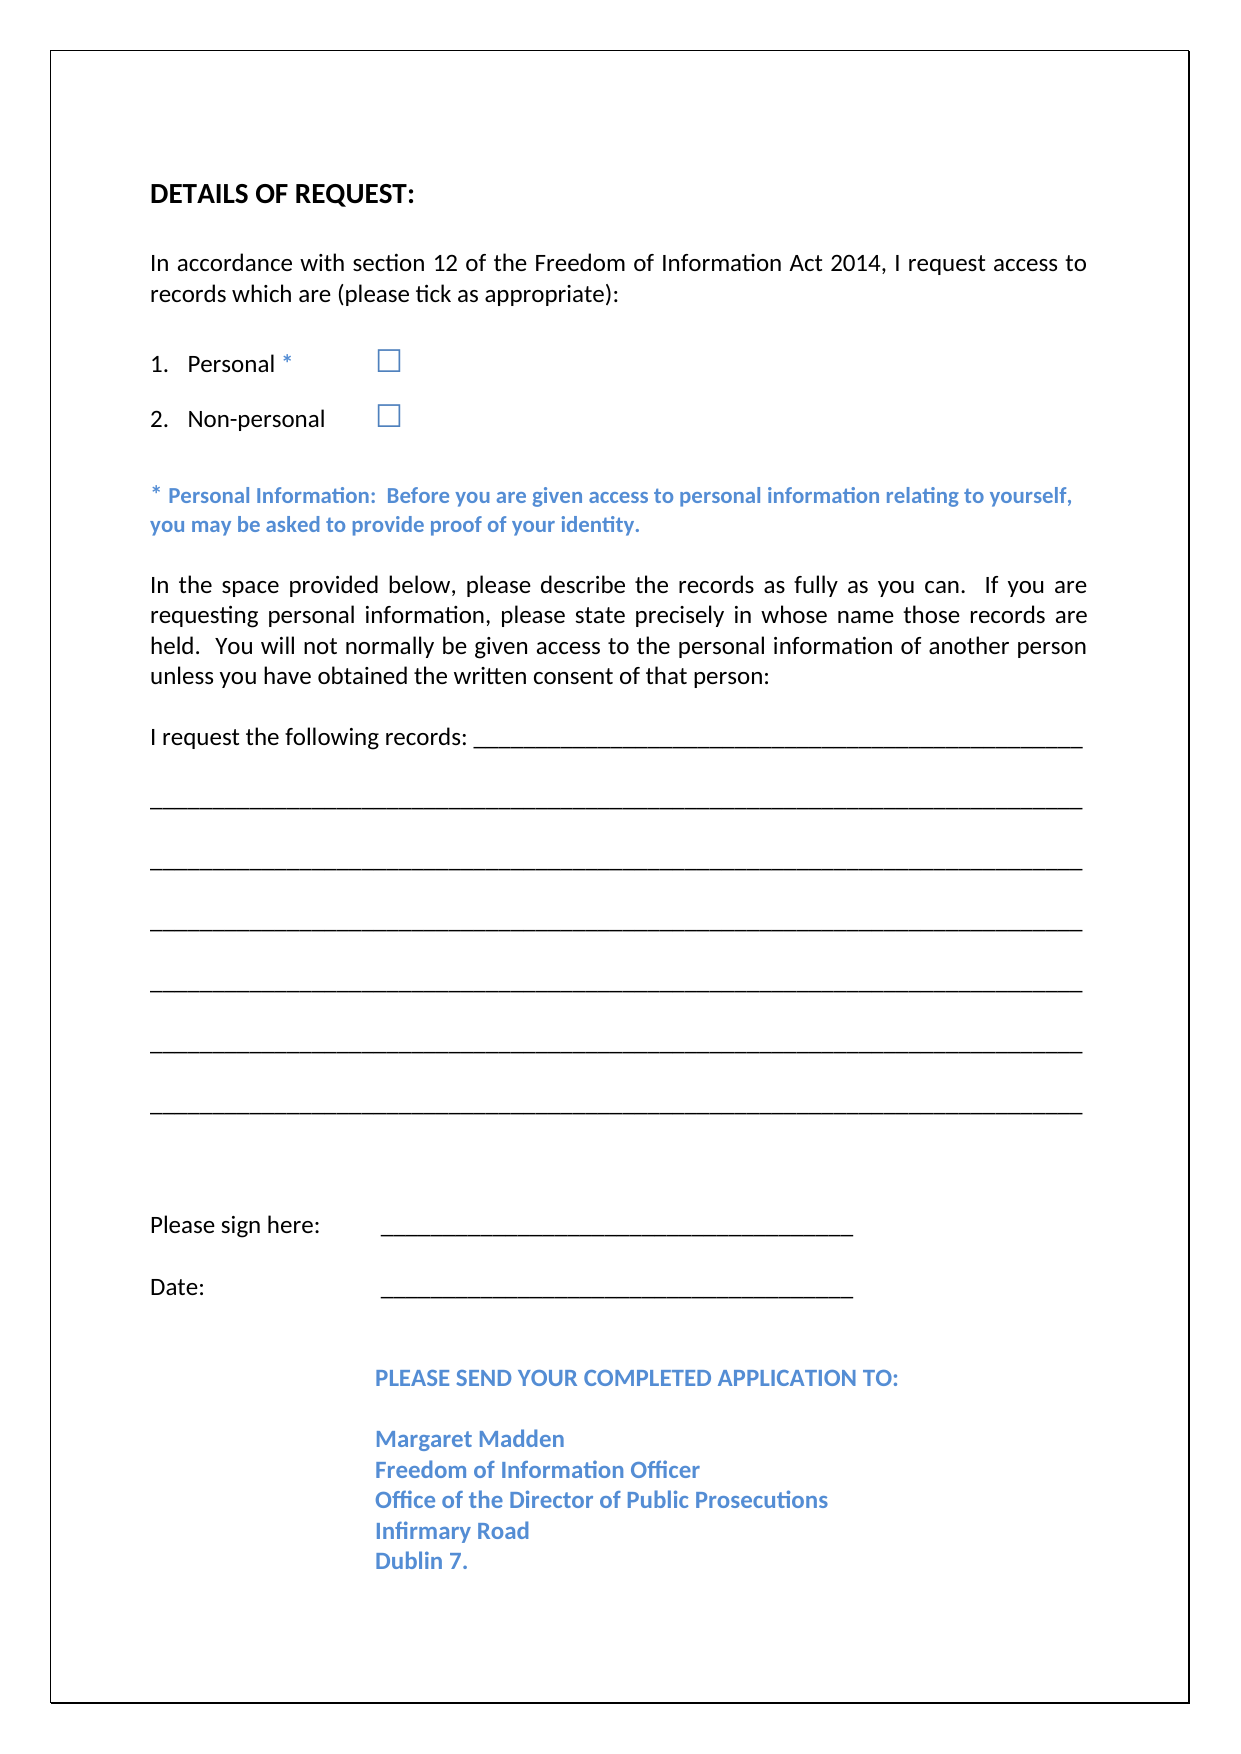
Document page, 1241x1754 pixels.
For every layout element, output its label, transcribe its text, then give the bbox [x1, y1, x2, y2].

text Infirmary Road [375, 1515, 1089, 1545]
text PLEASE SEND YOUR COMPLETED APPLICATION TO: [375, 1362, 1089, 1393]
text ___________________________________________________________________________ [150, 966, 1089, 996]
text Freedom of Information Officer [375, 1454, 1089, 1484]
text Margaret Madden [375, 1423, 1089, 1454]
text In accordance with section 12 of the Freedom of Information Act 2014, I request access to records which are (please tick as appropriate): [150, 247, 1089, 308]
list Non-personal [150, 394, 1089, 437]
text ___________________________________________________________________________ [150, 1088, 1089, 1118]
text ___________________________________________________________________________ [150, 782, 1089, 813]
text ___________________________________________________________________________ [150, 904, 1089, 935]
text Date: ______________________________________ [150, 1271, 1089, 1301]
text * Personal Information: Before you are given access to personal information relating to yourself, you may be asked to provide proof of your identity. [150, 480, 1089, 538]
text ___________________________________________________________________________ [150, 1027, 1089, 1057]
list Personal * [150, 339, 1089, 382]
text Please sign here: ______________________________________ [150, 1210, 1089, 1240]
subtitle DETAILS OF REQUEST: [150, 175, 1089, 211]
text Office of the Director of Public Prosecutions [375, 1484, 1089, 1515]
text In the space provided below, please describe the records as fully as you can. If you are requesting personal information, please state precisely in whose name those records are held. You will not normally be given access to the personal information of another person unless you have obtained the written consent of that person: [150, 569, 1089, 691]
text Dublin 7. [375, 1545, 1089, 1576]
text I request the following records: _________________________________________________ [150, 721, 1089, 752]
text ___________________________________________________________________________ [150, 843, 1089, 874]
